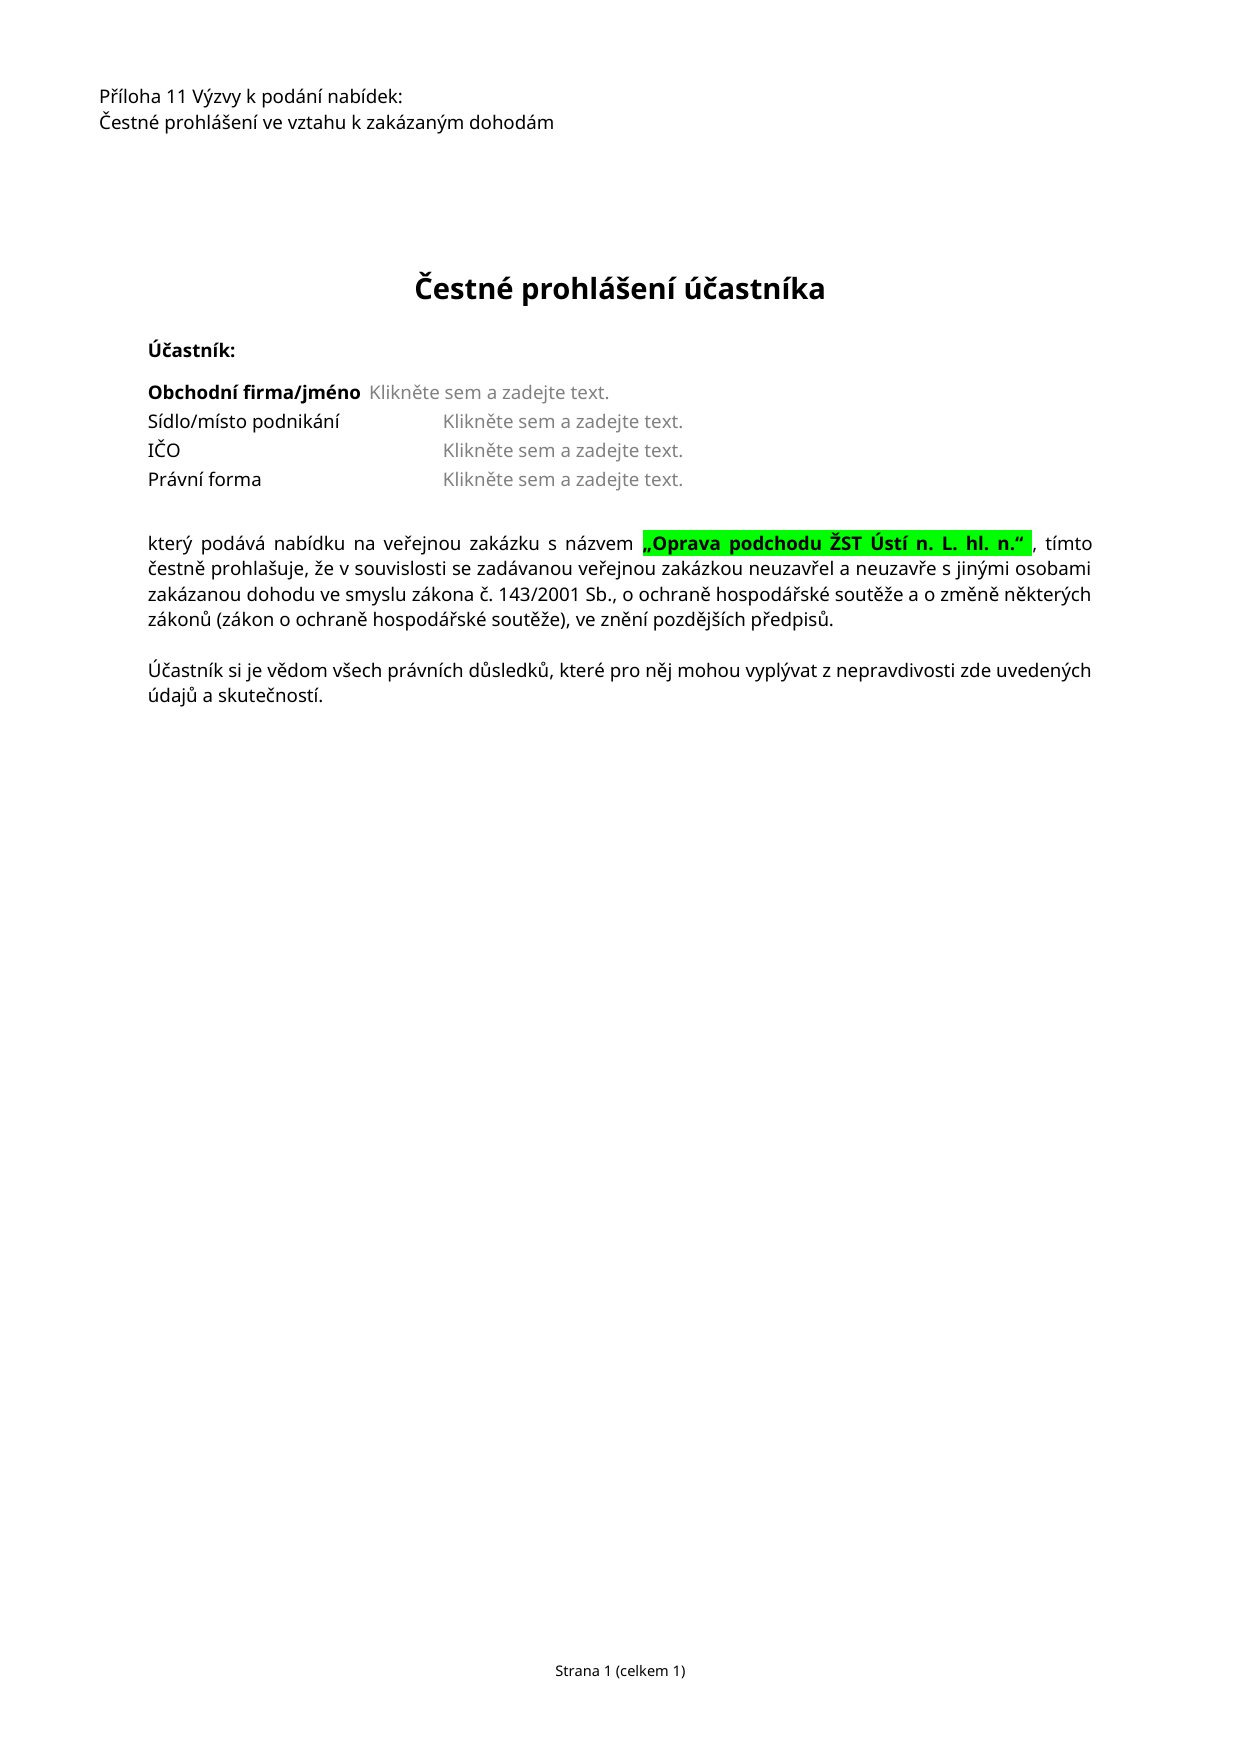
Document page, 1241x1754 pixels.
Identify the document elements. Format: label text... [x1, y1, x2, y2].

text který podává nabídku na veřejnou zakázku s názvem „Oprava podchodu ŽST Ústí n. L. hl. n.“ , tímto čestně prohlašuje, že v souvislosti se zadávanou veřejnou zakázkou neuzavřel a neuzavře s jinými osobami zakázanou dohodu ve smyslu zákona č. 143/2001 Sb., o ochraně hospodářské soutěže a o změně některých zákonů (zákon o ochraně hospodářské soutěže), ve znění pozdějších předpisů. [148, 530, 1093, 632]
title Čestné prohlášení účastníka [148, 268, 1093, 308]
text Účastník si je vědom všech právních důsledků, které pro něj mohou vyplývat z nepravdivosti zde uvedených údajů a skutečností. [148, 657, 1093, 708]
text Obchodní firma/jméno [148, 376, 1093, 405]
text Sídlo/místo podnikání [148, 405, 1093, 434]
text IČO [148, 434, 1093, 463]
text Účastník: [148, 333, 1093, 364]
text Právní forma [148, 463, 1093, 492]
